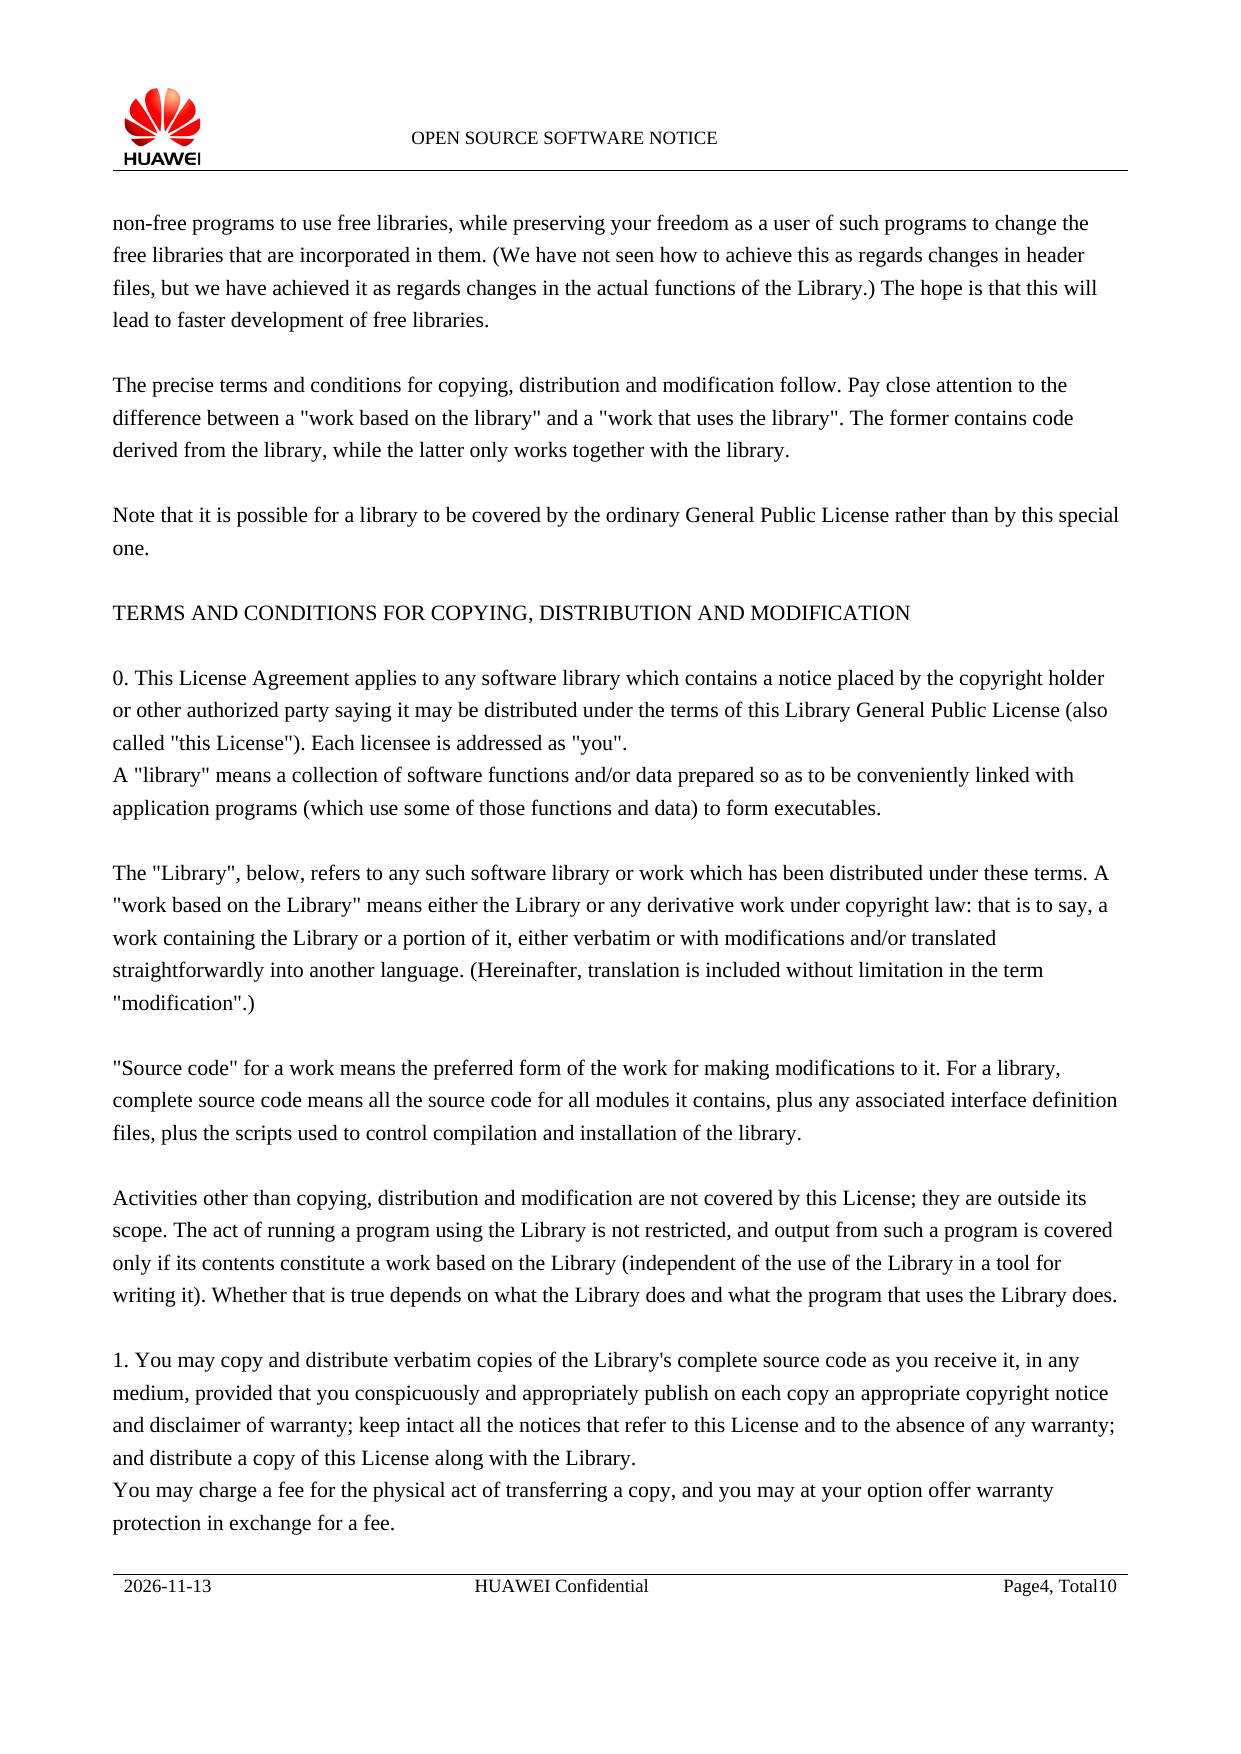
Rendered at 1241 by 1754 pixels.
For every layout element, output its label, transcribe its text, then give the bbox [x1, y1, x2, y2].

picture [124, 88, 201, 165]
